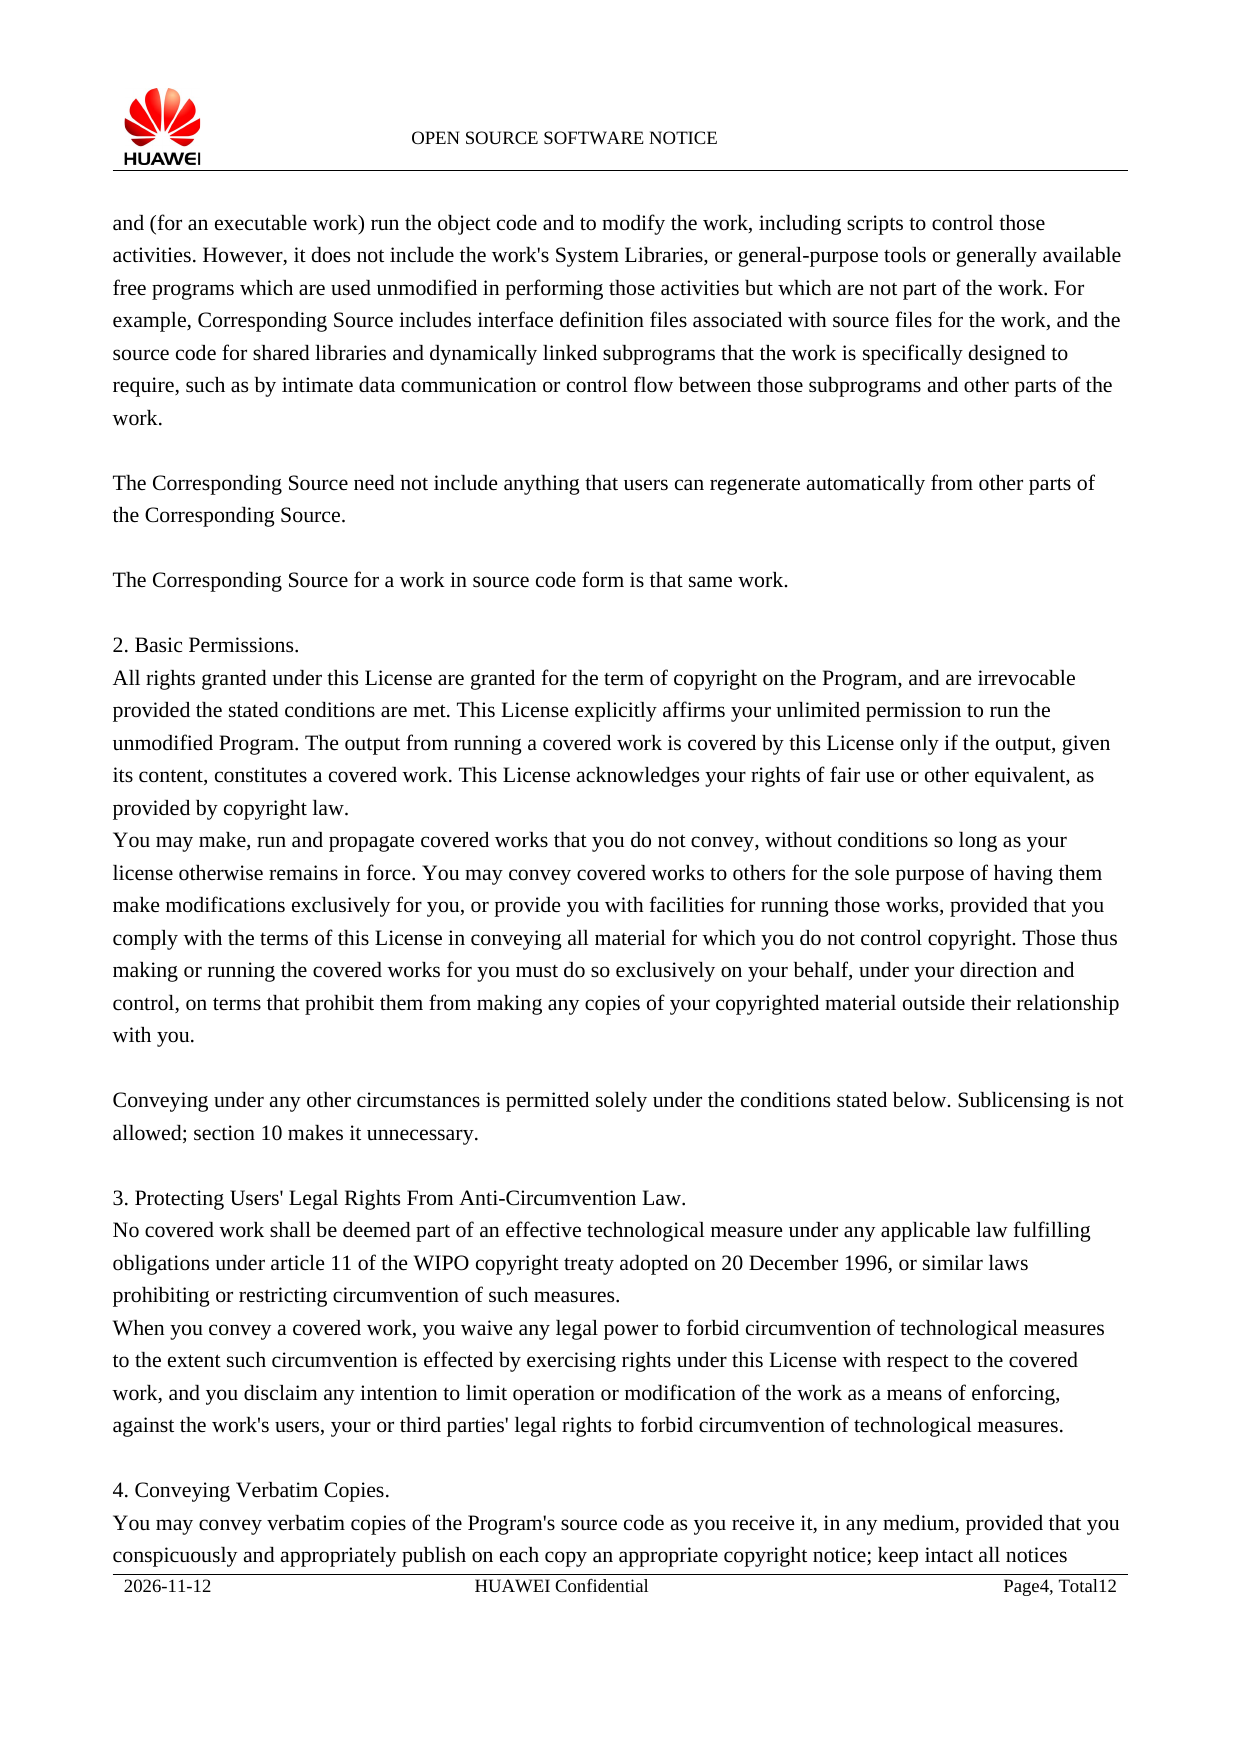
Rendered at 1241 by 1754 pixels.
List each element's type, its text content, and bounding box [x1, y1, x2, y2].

picture [124, 88, 201, 165]
